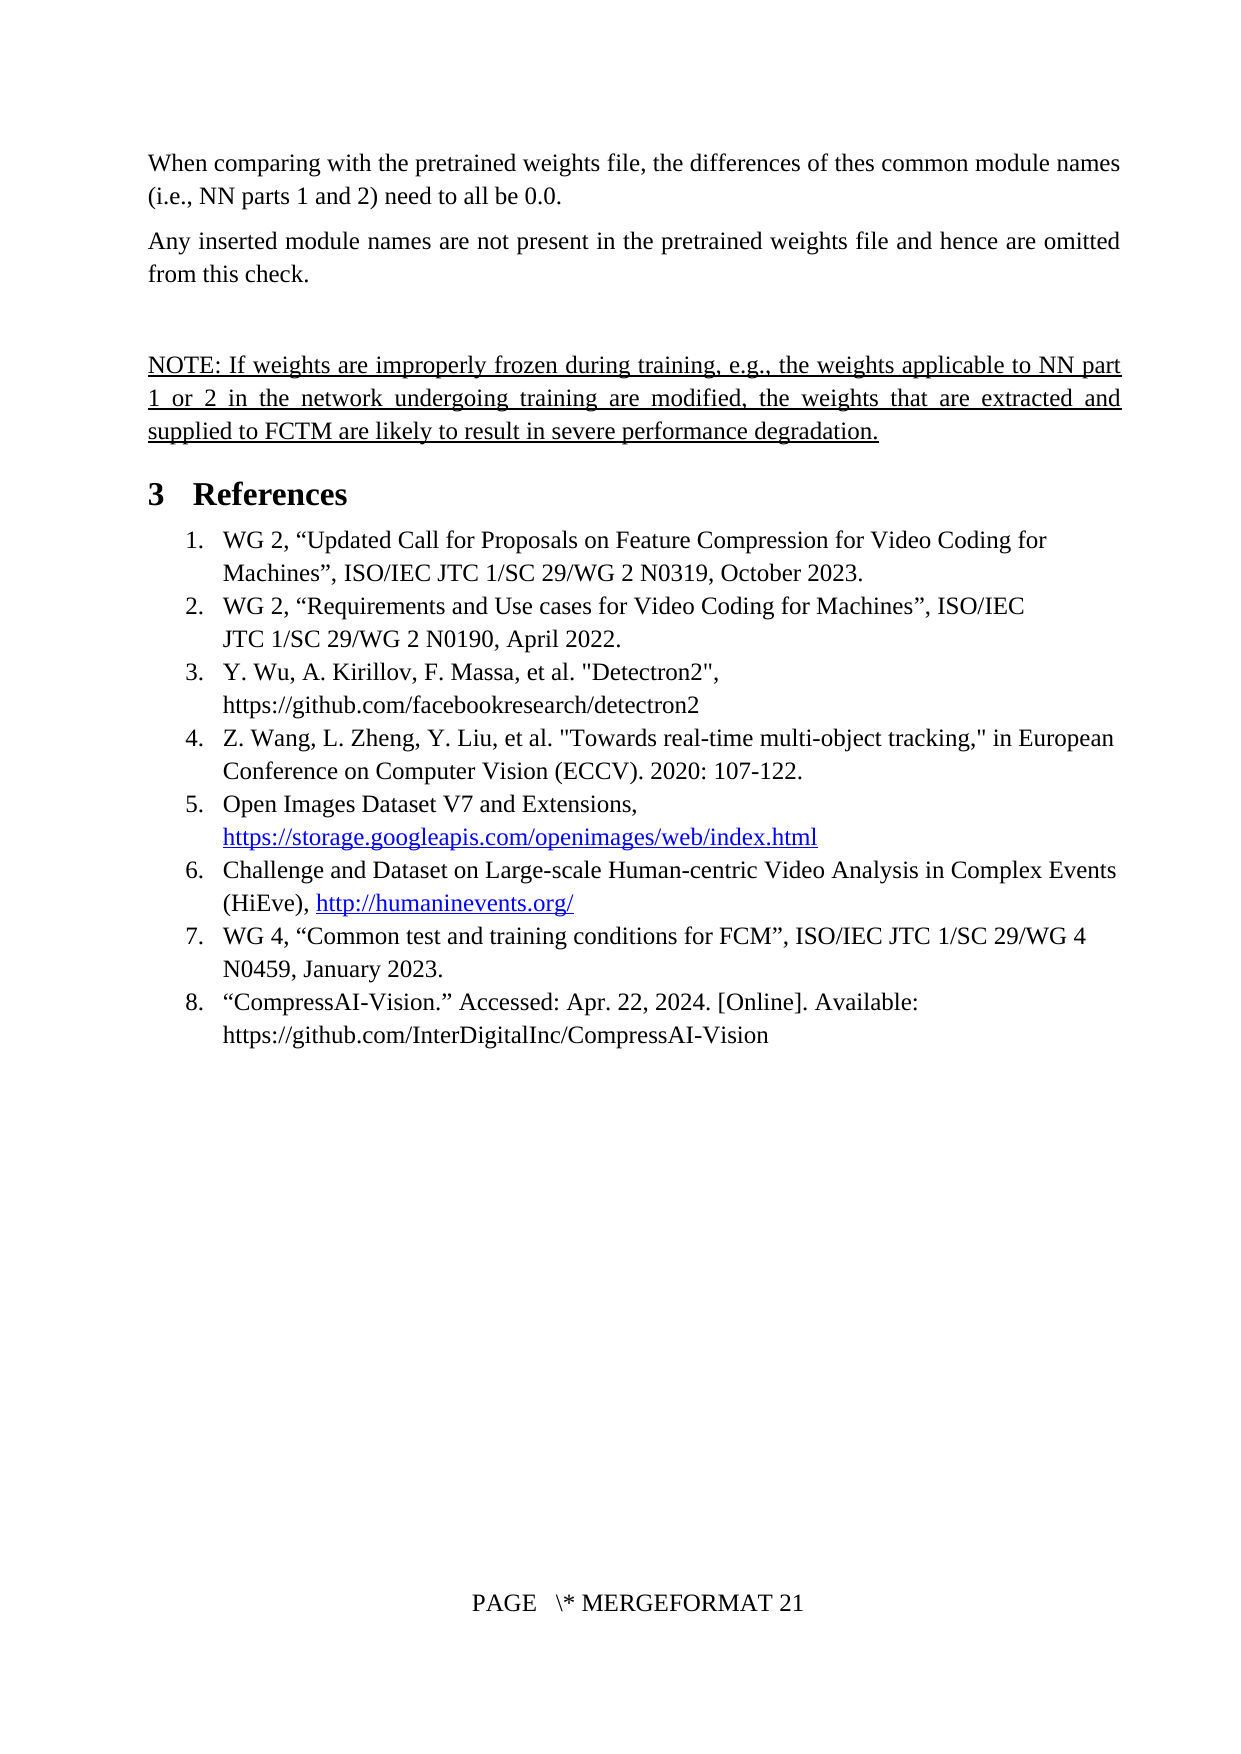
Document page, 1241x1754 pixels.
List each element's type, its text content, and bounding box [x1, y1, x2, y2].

list “CompressAI-Vision.” Accessed: Apr. 22, 2024. [Online]. Available: https://github.com/InterDigitalInc/CompressAI-Vision [185, 987, 1122, 1049]
list Open Images Dataset V7 and Extensions, https://storage.googleapis.com/openimages/web/index.html [185, 789, 1122, 851]
list WG 2, “Updated Call for Proposals on Feature Compression for Video Coding for Machines”, ISO/IEC JTC 1/SC 29/WG 2 N0319, October 2023. [185, 525, 1122, 586]
text Any inserted module names are not present in the pretrained weights file and hence are omitted from this check. [148, 226, 1122, 288]
list Z. Wang, L. Zheng, Y. Liu, et al. "Towards real-time multi-object tracking," in European Conference on Computer Vision (ECCV). 2020: 107-122. [185, 723, 1122, 784]
list Challenge and Dataset on Large-scale Human-centric Video Analysis in Complex Events (HiEve), http://humaninevents.org/ [185, 855, 1122, 917]
list Y. Wu, A. Kirillov, F. Massa, et al. "Detectron2", https://github.com/facebookresearch/detectron2 [185, 657, 1122, 718]
text When comparing with the pretrained weights file, the differences of thes common module names (i.e., NN parts 1 and 2) need to all be 0.0. [148, 148, 1122, 209]
text NOTE: If weights are improperly frozen during training, e.g., the weights applicable to NN part 1 or 2 in the network undergoing training are modified, the weights that are extracted and supplied to FCTM are likely to result in severe performance degradation. [148, 410, 1122, 445]
list WG 4, “Common test and training conditions for FCM”, ISO/IEC JTC 1/SC 29/WG 4 N0459, January 2023. [185, 921, 1122, 983]
list WG 2, “Requirements and Use cases for Video Coding for Machines”, ISO/IEC JTC 1/SC 29/WG 2 N0190, April 2022. [185, 591, 1122, 652]
text NOTE: If weights are improperly frozen during training, e.g., the weights applicable to NN part 1 or 2 in the network undergoing training are modified, the weights that are extracted and supplied to FCTM are likely to result in severe performance degradation. [148, 350, 1122, 375]
subtitle References [148, 474, 1122, 513]
text NOTE: If weights are improperly frozen during training, e.g., the weights applicable to NN part 1 or 2 in the network undergoing training are modified, the weights that are extracted and supplied to FCTM are likely to result in severe performance degradation. [148, 377, 1122, 408]
